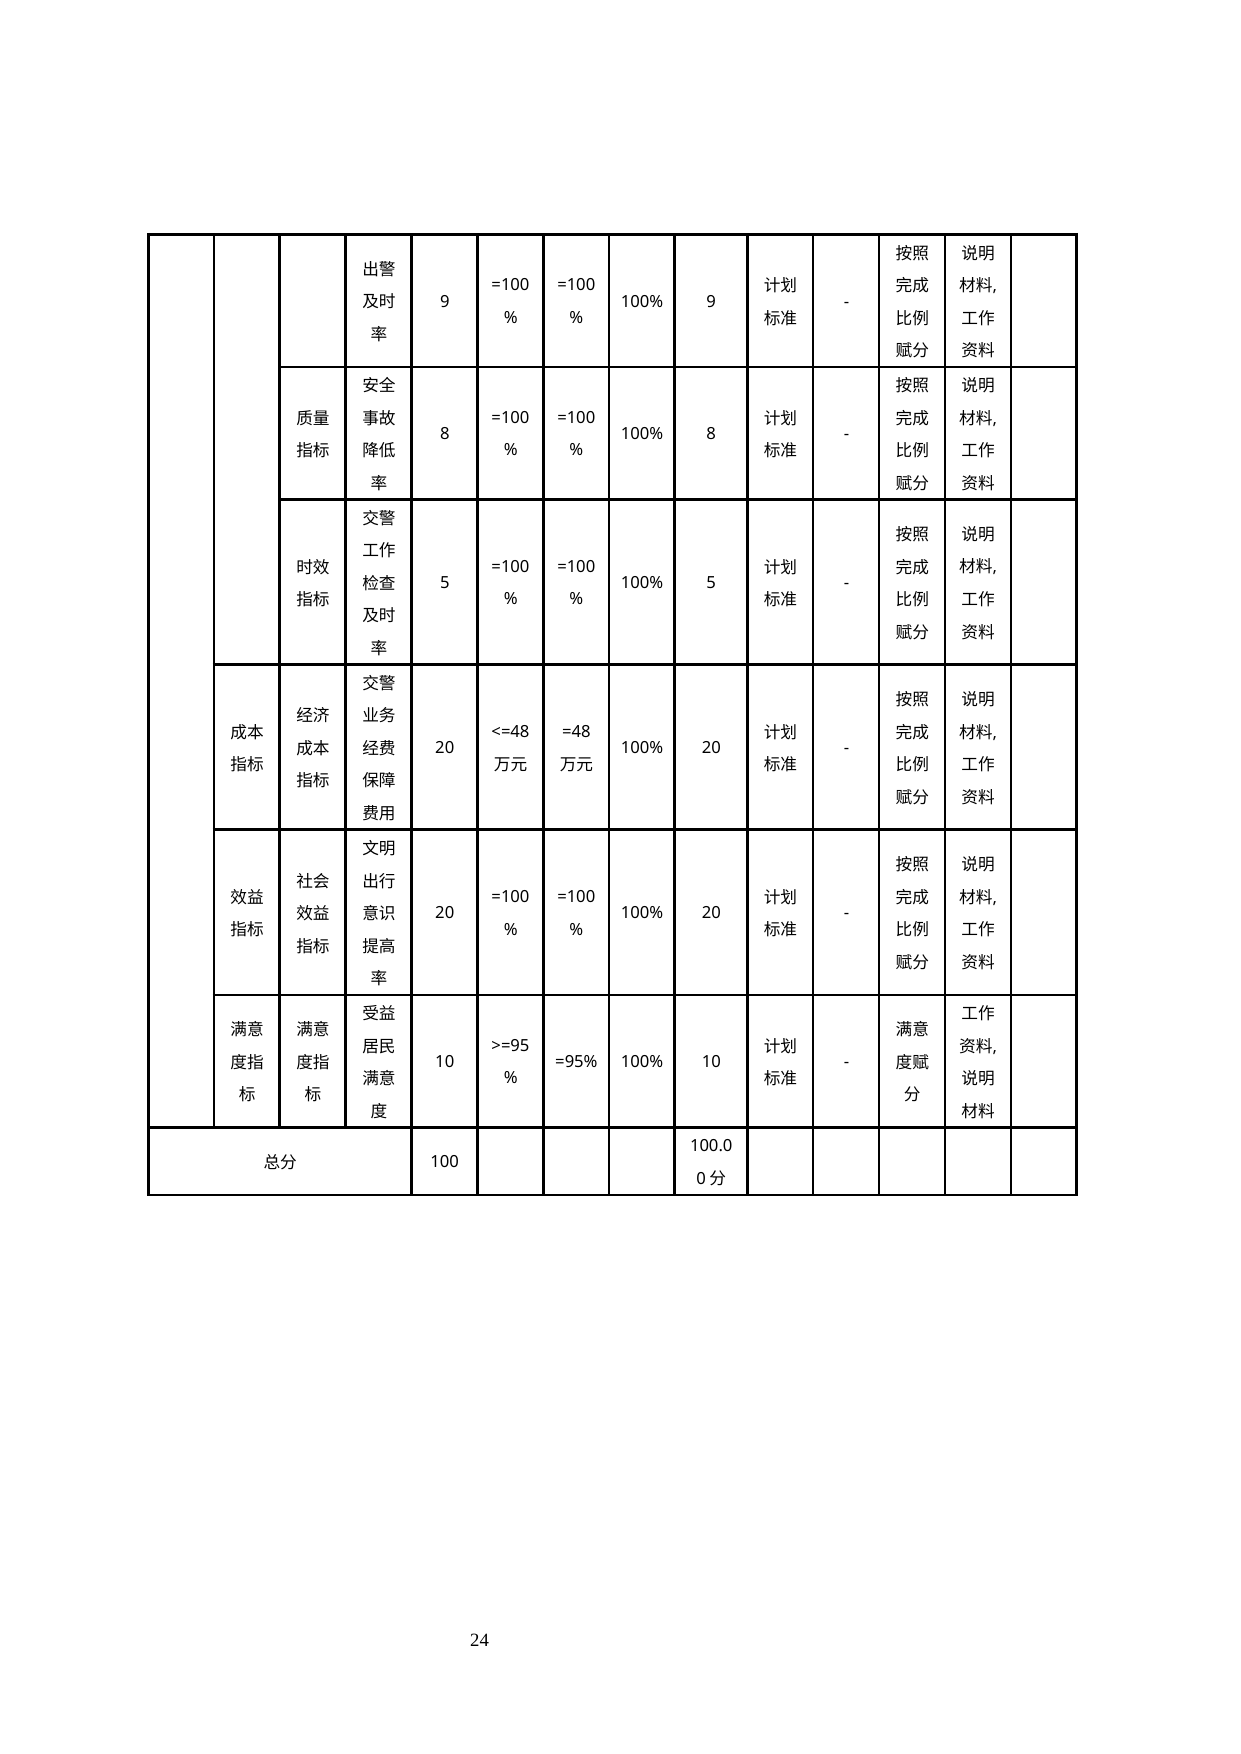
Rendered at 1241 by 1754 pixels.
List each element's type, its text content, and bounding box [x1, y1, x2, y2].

table_cell 计划标准 [749, 666, 812, 828]
table_cell 8 [413, 368, 476, 498]
table_cell [610, 1129, 673, 1194]
table_cell <=48万元 [479, 666, 542, 828]
table_cell - [814, 236, 878, 366]
table_cell 文明出行意识提高率 [347, 831, 410, 993]
table_cell [749, 1129, 812, 1194]
table_cell 100% [610, 831, 673, 993]
table_cell [1012, 236, 1075, 366]
table_cell 出警及时率 [347, 236, 410, 366]
table_cell [1012, 501, 1075, 663]
table_cell 20 [676, 666, 746, 828]
table_cell 计划标准 [749, 368, 812, 498]
table_cell =100% [545, 831, 608, 993]
table_cell [880, 1129, 944, 1194]
table_cell 满意度赋分 [880, 996, 944, 1126]
table_cell =100% [479, 368, 542, 498]
table_cell 经济成本指标 [281, 666, 344, 828]
table_cell 按照完成比例赋分 [880, 831, 944, 993]
table_cell 满意度指标 [215, 996, 278, 1126]
table_cell - [814, 666, 878, 828]
table_cell 20 [676, 831, 746, 993]
table_cell 按照完成比例赋分 [880, 368, 944, 498]
table_cell 计划标准 [749, 831, 812, 993]
table_cell 成本指标 [215, 666, 278, 828]
table_cell =100% [479, 236, 542, 366]
table_cell - [814, 831, 878, 993]
table_cell [1012, 996, 1075, 1126]
table_cell =100% [479, 831, 542, 993]
table_cell 说明材料,工作资料 [946, 501, 1010, 663]
table_cell 效益指标 [215, 831, 278, 993]
table_cell 8 [676, 368, 746, 498]
table_cell 按照完成比例赋分 [880, 236, 944, 366]
table_cell 10 [676, 996, 746, 1126]
table_cell 100 [413, 1129, 476, 1194]
table_cell - [814, 501, 878, 663]
table_cell [1012, 1129, 1075, 1194]
table_cell 满意度指标 [281, 996, 344, 1126]
table_cell [545, 1129, 608, 1194]
table_cell 说明材料,工作资料 [946, 666, 1010, 828]
table_cell 工作资料,说明材料 [946, 996, 1010, 1126]
table_cell [814, 1129, 878, 1194]
table_cell 5 [676, 501, 746, 663]
table_cell 质量指标 [281, 368, 344, 498]
table_cell 说明材料,工作资料 [946, 831, 1010, 993]
table_cell 计划标准 [749, 996, 812, 1126]
table_cell 说明材料,工作资料 [946, 236, 1010, 366]
table_cell 100% [610, 368, 673, 498]
table_cell >=95% [479, 996, 542, 1126]
table_cell 安全事故降低率 [347, 368, 410, 498]
table_cell 9 [676, 236, 746, 366]
table_cell 计划标准 [749, 501, 812, 663]
table_cell [1012, 831, 1075, 993]
table_cell =95% [545, 996, 608, 1126]
table_cell 100% [610, 236, 673, 366]
table_cell 按照完成比例赋分 [880, 666, 944, 828]
table_cell 10 [413, 996, 476, 1126]
table_cell 100% [610, 996, 673, 1126]
table_cell =48万元 [545, 666, 608, 828]
table_cell =100% [545, 236, 608, 366]
table_cell 100% [610, 666, 673, 828]
table_cell 交警工作检查及时率 [347, 501, 410, 663]
table_cell 说明材料,工作资料 [946, 368, 1010, 498]
table_cell 9 [413, 236, 476, 366]
table_cell =100% [479, 501, 542, 663]
table_cell 计划标准 [749, 236, 812, 366]
table_cell 20 [413, 831, 476, 993]
table_cell 100% [610, 501, 673, 663]
table_cell 按照完成比例赋分 [880, 501, 944, 663]
table_cell [1012, 666, 1075, 828]
table_cell [479, 1129, 542, 1194]
table_cell 20 [413, 666, 476, 828]
table_cell =100% [545, 501, 608, 663]
table_cell 时效指标 [281, 501, 344, 663]
table_cell =100% [545, 368, 608, 498]
table_cell 总分 [150, 1129, 410, 1194]
table_cell [1012, 368, 1075, 498]
table_cell 100.00分 [676, 1129, 746, 1194]
table_cell 5 [413, 501, 476, 663]
table_cell 社会效益指标 [281, 831, 344, 993]
table_cell [946, 1129, 1010, 1194]
table_cell - [814, 368, 878, 498]
table_cell 交警业务经费保障费用 [347, 666, 410, 828]
table_cell 受益居民满意度 [347, 996, 410, 1126]
table_cell - [814, 996, 878, 1126]
